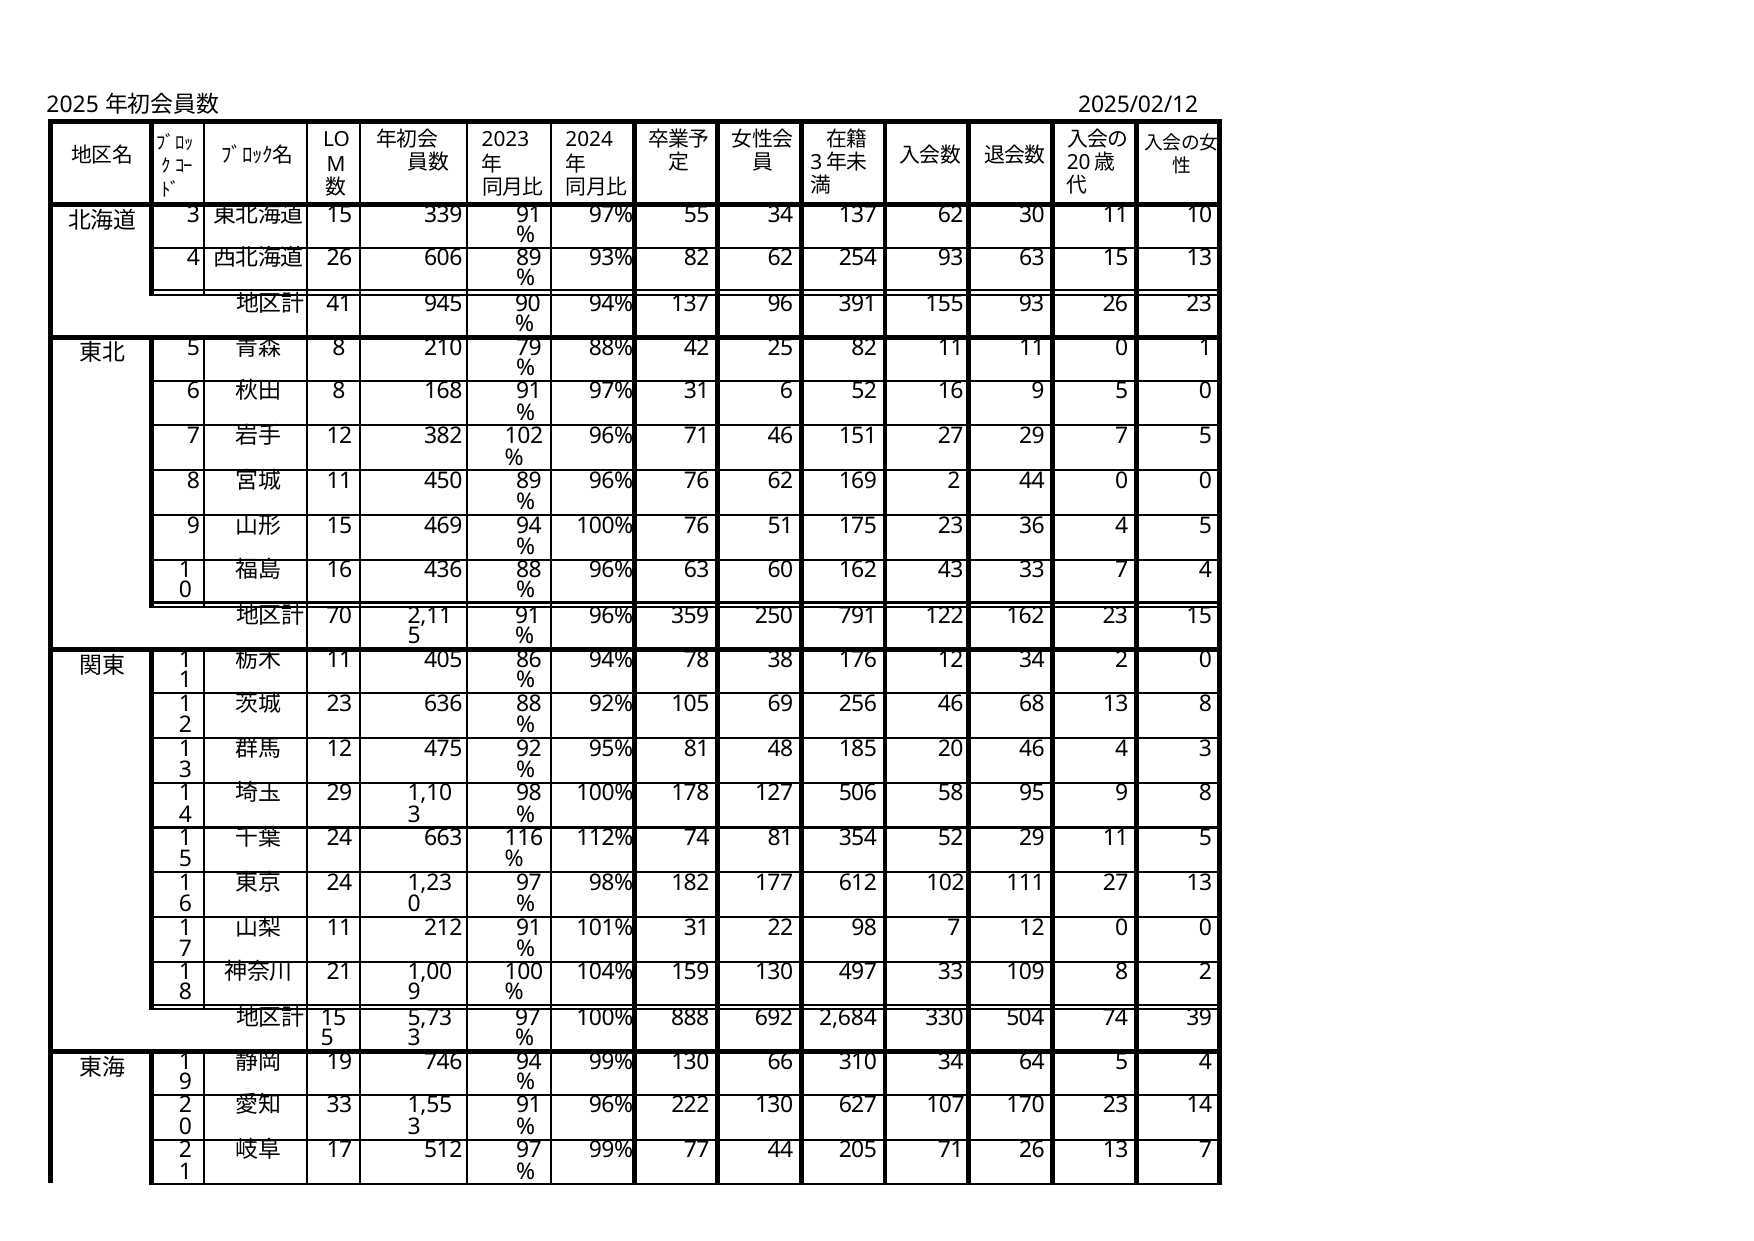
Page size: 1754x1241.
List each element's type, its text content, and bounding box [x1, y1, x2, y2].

table_cell 92% [468, 739, 550, 782]
table_cell 151 [804, 426, 883, 469]
table_cell 39 [1139, 1010, 1217, 1049]
table_cell 96% [552, 1096, 632, 1138]
table_cell 23 [887, 516, 966, 559]
table_cell 62 [720, 471, 799, 514]
table_cell 23 [1139, 296, 1217, 335]
table_cell 339 [361, 207, 466, 247]
table_cell 254 [804, 249, 883, 289]
table_cell 1,553 [361, 1096, 466, 1138]
table_cell 97% [552, 382, 632, 424]
table_cell 秋田 [205, 382, 306, 424]
table_cell 21 [308, 963, 359, 1003]
table_cell 82 [637, 249, 715, 289]
table_cell 469 [361, 516, 466, 559]
table_cell 4 [1055, 516, 1134, 559]
table_cell 88% [468, 694, 550, 737]
table_cell 89% [468, 471, 550, 514]
table_cell 15 [1055, 249, 1134, 289]
table_cell 107 [887, 1096, 966, 1138]
table_cell 12 [887, 652, 966, 692]
table_cell 96% [552, 608, 632, 647]
table_cell 14 [154, 784, 203, 826]
table_cell 111 [971, 873, 1050, 916]
table_cell 176 [804, 652, 883, 692]
table_cell 6 [720, 382, 799, 424]
table_cell 169 [804, 471, 883, 514]
table_cell 群馬 [205, 739, 306, 782]
table_cell 33 [887, 963, 966, 1003]
table_header 退会数 [971, 124, 1050, 202]
table_cell 9 [154, 516, 203, 559]
table_cell 97% [468, 873, 550, 916]
table_cell 1,103 [361, 784, 466, 826]
table_cell 185 [804, 739, 883, 782]
table_cell 46 [887, 694, 966, 737]
table_cell 46 [720, 426, 799, 469]
text 2025 年初会員数 2025/02/12 [46, 86, 1724, 119]
table_cell 159 [637, 963, 715, 1003]
table_cell 359 [637, 608, 715, 647]
table_cell 11 [971, 340, 1050, 379]
table_cell 9 [1055, 784, 1134, 826]
table_cell 64 [971, 1054, 1050, 1094]
table_cell 8 [1139, 784, 1217, 826]
table_cell 20 [154, 1096, 203, 1138]
table_cell 21 [154, 1141, 203, 1183]
table_cell 91% [468, 1096, 550, 1138]
table_cell 94% [552, 652, 632, 692]
table_cell 98 [804, 918, 883, 961]
table_cell 5 [1139, 426, 1217, 469]
table_cell 8 [308, 340, 359, 379]
table_cell 27 [1055, 873, 1134, 916]
table_header 入会数 [887, 124, 966, 202]
table_cell 130 [637, 1054, 715, 1094]
table_cell 8 [308, 382, 359, 424]
table_cell 30 [971, 207, 1050, 247]
table_cell 175 [804, 516, 883, 559]
table_cell 81 [720, 829, 799, 871]
table_cell 8 [1055, 963, 1134, 1003]
table_cell 7 [1139, 1141, 1217, 1183]
table_cell 212 [361, 918, 466, 961]
table_cell 382 [361, 426, 466, 469]
table_cell 13 [1139, 249, 1217, 289]
table_cell 155 [887, 296, 966, 335]
table_cell 13 [1139, 873, 1217, 916]
table_cell 97% [552, 207, 632, 247]
table_cell 663 [361, 829, 466, 871]
table_cell 888 [637, 1010, 715, 1049]
table_cell 東北 [53, 340, 149, 601]
table_cell 68 [971, 694, 1050, 737]
table_cell 千葉 [205, 829, 306, 871]
table_cell 95% [552, 739, 632, 782]
table_cell 475 [361, 739, 466, 782]
table_header 入会の 20歳代 [1055, 124, 1134, 202]
table_cell 99% [552, 1054, 632, 1094]
table_cell 13 [154, 739, 203, 782]
table_cell 24 [308, 873, 359, 916]
table_cell 512 [361, 1141, 466, 1183]
table_cell 愛知 [205, 1096, 306, 1138]
table_cell 11 [887, 340, 966, 379]
table_cell 130 [720, 963, 799, 1003]
table_cell 79% [468, 340, 550, 379]
table_cell 93 [887, 249, 966, 289]
table_cell 13 [1055, 1141, 1134, 1183]
table_cell 170 [971, 1096, 1050, 1138]
table_cell 94% [468, 1054, 550, 1094]
table_cell 19 [308, 1054, 359, 1094]
table_cell 354 [804, 829, 883, 871]
table_cell 山形 [205, 516, 306, 559]
table_cell 27 [887, 426, 966, 469]
table_cell 222 [637, 1096, 715, 1138]
table_cell 91% [468, 608, 550, 647]
table_cell 162 [971, 608, 1050, 647]
table_cell 210 [361, 340, 466, 379]
table_cell 90% [468, 296, 550, 335]
table_cell 13 [1055, 694, 1134, 737]
table_cell 4 [1139, 1054, 1217, 1094]
table_cell 0 [1139, 918, 1217, 961]
table_cell 3 [154, 207, 203, 247]
table_cell 0 [1055, 918, 1134, 961]
table_cell 310 [804, 1054, 883, 1094]
table_cell 東京 [205, 873, 306, 916]
table_header 地区名 [53, 124, 149, 202]
table_cell 63 [637, 561, 715, 601]
table_cell 506 [804, 784, 883, 826]
table_cell 11 [308, 918, 359, 961]
table_cell 43 [887, 561, 966, 601]
table_cell 52 [887, 829, 966, 871]
table_cell 14 [1139, 1096, 1217, 1138]
table_cell 405 [361, 652, 466, 692]
table_cell 256 [804, 694, 883, 737]
table_cell 112% [552, 829, 632, 871]
table_cell 95 [971, 784, 1050, 826]
table_cell 116% [468, 829, 550, 871]
table_cell 504 [971, 1010, 1050, 1049]
table_cell 10 [1139, 207, 1217, 247]
table_header 年初会員数 [361, 124, 466, 202]
table_cell 76 [637, 471, 715, 514]
table_cell 3 [1139, 739, 1217, 782]
table_cell 51 [720, 516, 799, 559]
table_cell 94% [468, 516, 550, 559]
table_cell 5 [154, 340, 203, 379]
table_cell 105 [637, 694, 715, 737]
table_cell 63 [971, 249, 1050, 289]
table_cell 15 [1139, 608, 1217, 647]
table_header LOM 数 [308, 124, 359, 202]
table_cell 12 [308, 739, 359, 782]
table_cell 栃木 [205, 652, 306, 692]
table_cell 16 [308, 561, 359, 601]
table_cell 36 [971, 516, 1050, 559]
table_cell 29 [971, 829, 1050, 871]
table_cell 791 [804, 608, 883, 647]
table_cell 97% [468, 1141, 550, 1183]
table_cell 15 [308, 516, 359, 559]
table_cell 178 [637, 784, 715, 826]
table_cell 96% [552, 561, 632, 601]
table_cell 2 [1139, 963, 1217, 1003]
table_cell 4 [1055, 739, 1134, 782]
table_cell 東海 [53, 1054, 149, 1183]
table_cell 関東 [53, 652, 149, 1003]
table_cell 82 [804, 340, 883, 379]
table_cell 42 [637, 340, 715, 379]
table_cell 101% [552, 918, 632, 961]
table_cell 8 [154, 471, 203, 514]
table_cell 7 [1055, 561, 1134, 601]
table_cell 137 [637, 296, 715, 335]
table_cell 7 [887, 918, 966, 961]
table_cell 122 [887, 608, 966, 647]
table_cell 497 [804, 963, 883, 1003]
table_cell 山梨 [205, 918, 306, 961]
table_cell 宮城 [205, 471, 306, 514]
table_cell 88% [468, 561, 550, 601]
table_cell 福島 [205, 561, 306, 601]
table_cell 945 [361, 296, 466, 335]
table_cell 62 [887, 207, 966, 247]
table_cell 91% [468, 918, 550, 961]
table_cell 5,733 [361, 1010, 466, 1049]
table_cell 86% [468, 652, 550, 692]
table_cell 東北海道 [205, 207, 306, 247]
table_header 在籍 3年未満 [804, 124, 883, 202]
table_cell 391 [804, 296, 883, 335]
table_cell 4 [1139, 561, 1217, 601]
table_cell 627 [804, 1096, 883, 1138]
table_cell 46 [971, 739, 1050, 782]
table_cell 78 [637, 652, 715, 692]
table_cell 31 [637, 382, 715, 424]
table_cell 127 [720, 784, 799, 826]
table_cell 93 [971, 296, 1050, 335]
table_cell 地区計 [53, 289, 306, 335]
table_cell 91% [468, 382, 550, 424]
table_cell 41 [308, 296, 359, 335]
table_cell 29 [308, 784, 359, 826]
table_cell 2,684 [804, 1010, 883, 1049]
table_cell 9 [971, 382, 1050, 424]
table_cell 4 [154, 249, 203, 289]
table_cell 33 [971, 561, 1050, 601]
table_cell 5 [1055, 1054, 1134, 1094]
table_cell 26 [1055, 296, 1134, 335]
table_cell 0 [1139, 471, 1217, 514]
table_cell 168 [361, 382, 466, 424]
table_cell 2 [1055, 652, 1134, 692]
table_cell 130 [720, 1096, 799, 1138]
table_cell 96% [552, 426, 632, 469]
table_cell 69 [720, 694, 799, 737]
table_cell 34 [971, 652, 1050, 692]
table_cell 34 [720, 207, 799, 247]
table_cell 692 [720, 1010, 799, 1049]
table_cell 11 [154, 652, 203, 692]
table_cell 177 [720, 873, 799, 916]
table_cell 5 [1139, 516, 1217, 559]
table_cell 88% [552, 340, 632, 379]
table_cell 60 [720, 561, 799, 601]
table_cell 81 [637, 739, 715, 782]
table_cell 70 [308, 608, 359, 647]
table_cell 74 [1055, 1010, 1134, 1049]
table_cell 76 [637, 516, 715, 559]
table_cell 98% [552, 873, 632, 916]
table_header 入会の女性 [1139, 124, 1217, 202]
table_cell 102% [468, 426, 550, 469]
table_cell 100% [552, 516, 632, 559]
table_cell 10 [154, 561, 203, 601]
table_cell 89% [468, 249, 550, 289]
table_cell 12 [154, 694, 203, 737]
table_cell 44 [971, 471, 1050, 514]
table_cell 0 [1055, 340, 1134, 379]
table_cell 7 [154, 426, 203, 469]
table_cell 19 [154, 1054, 203, 1094]
table_cell 2 [887, 471, 966, 514]
table_cell 0 [1139, 652, 1217, 692]
table_cell 静岡 [205, 1054, 306, 1094]
table_cell 93% [552, 249, 632, 289]
table_cell 62 [720, 249, 799, 289]
table_cell 96 [720, 296, 799, 335]
table_cell 34 [887, 1054, 966, 1094]
table_cell 7 [1055, 426, 1134, 469]
table_cell 97% [468, 1010, 550, 1049]
table_cell 26 [971, 1141, 1050, 1183]
table_cell 162 [804, 561, 883, 601]
table_cell 450 [361, 471, 466, 514]
table_cell 2,115 [361, 608, 466, 647]
table_cell 15 [154, 829, 203, 871]
table_cell 5 [1139, 829, 1217, 871]
table_cell 606 [361, 249, 466, 289]
table_cell 44 [720, 1141, 799, 1183]
table_cell 38 [720, 652, 799, 692]
table_cell 23 [1055, 1096, 1134, 1138]
table_cell 26 [308, 249, 359, 289]
table_cell 98% [468, 784, 550, 826]
table_cell 0 [1055, 471, 1134, 514]
table_cell 96% [552, 471, 632, 514]
table_cell 15 [308, 207, 359, 247]
table_cell 109 [971, 963, 1050, 1003]
table_header ﾌﾞﾛｯｸ ｺｰﾄﾞ [154, 124, 203, 202]
table_cell 17 [308, 1141, 359, 1183]
table_cell 16 [154, 873, 203, 916]
table_cell 182 [637, 873, 715, 916]
table_cell 23 [308, 694, 359, 737]
table_cell 55 [637, 207, 715, 247]
table_cell 1,230 [361, 873, 466, 916]
table_cell 100% [468, 963, 550, 1003]
table_cell 埼玉 [205, 784, 306, 826]
table_cell 94% [552, 296, 632, 335]
table_cell 436 [361, 561, 466, 601]
table_cell 612 [804, 873, 883, 916]
table_cell 31 [637, 918, 715, 961]
table_cell 0 [1139, 382, 1217, 424]
table_cell 137 [804, 207, 883, 247]
table_cell 746 [361, 1054, 466, 1094]
table_cell 91% [468, 207, 550, 247]
table_cell 16 [887, 382, 966, 424]
table_cell 地区計 [53, 1004, 306, 1049]
table_cell 茨城 [205, 694, 306, 737]
table_cell 100% [552, 784, 632, 826]
table_cell 17 [154, 918, 203, 961]
table_cell 77 [637, 1141, 715, 1183]
table_cell 12 [308, 426, 359, 469]
table_cell 52 [804, 382, 883, 424]
table_cell 23 [1055, 608, 1134, 647]
table_cell 11 [1055, 207, 1134, 247]
table_cell 48 [720, 739, 799, 782]
table_cell 636 [361, 694, 466, 737]
table_header 卒業予定 [637, 124, 715, 202]
table_cell 青森 [205, 340, 306, 379]
table_cell 18 [154, 963, 203, 1003]
table_cell 11 [1055, 829, 1134, 871]
table_header 女性会員 [720, 124, 799, 202]
table_cell 99% [552, 1141, 632, 1183]
table_cell 250 [720, 608, 799, 647]
table_header 2023年 同月比 [468, 124, 550, 202]
table_cell 33 [308, 1096, 359, 1138]
table_header 2024年 同月比 [552, 124, 632, 202]
table_cell 11 [308, 471, 359, 514]
table_cell 岩手 [205, 426, 306, 469]
table_header ﾌﾞﾛｯｸ名 [205, 124, 306, 202]
table_cell 104% [552, 963, 632, 1003]
table_cell 74 [637, 829, 715, 871]
table_cell 神奈川 [205, 963, 306, 1003]
table_cell 66 [720, 1054, 799, 1094]
table_cell 5 [1055, 382, 1134, 424]
table_cell 20 [887, 739, 966, 782]
table_cell 29 [971, 426, 1050, 469]
table_cell 地区計 [53, 601, 306, 647]
table_cell 8 [1139, 694, 1217, 737]
table_cell 25 [720, 340, 799, 379]
table_cell 100% [552, 1010, 632, 1049]
table_cell 102 [887, 873, 966, 916]
table_cell 11 [308, 652, 359, 692]
table_cell 1,009 [361, 963, 466, 1003]
table_cell 24 [308, 829, 359, 871]
table_cell 12 [971, 918, 1050, 961]
table_cell 西北海道 [205, 249, 306, 289]
table_cell 330 [887, 1010, 966, 1049]
table_cell 岐阜 [205, 1141, 306, 1183]
table_cell 1 [1139, 340, 1217, 379]
table_cell 71 [887, 1141, 966, 1183]
table_cell 71 [637, 426, 715, 469]
table_cell 92% [552, 694, 632, 737]
table_cell 155 [308, 1010, 359, 1049]
table_cell 6 [154, 382, 203, 424]
table_cell 北海道 [53, 207, 149, 289]
table_cell 22 [720, 918, 799, 961]
table_cell 205 [804, 1141, 883, 1183]
table_cell 58 [887, 784, 966, 826]
